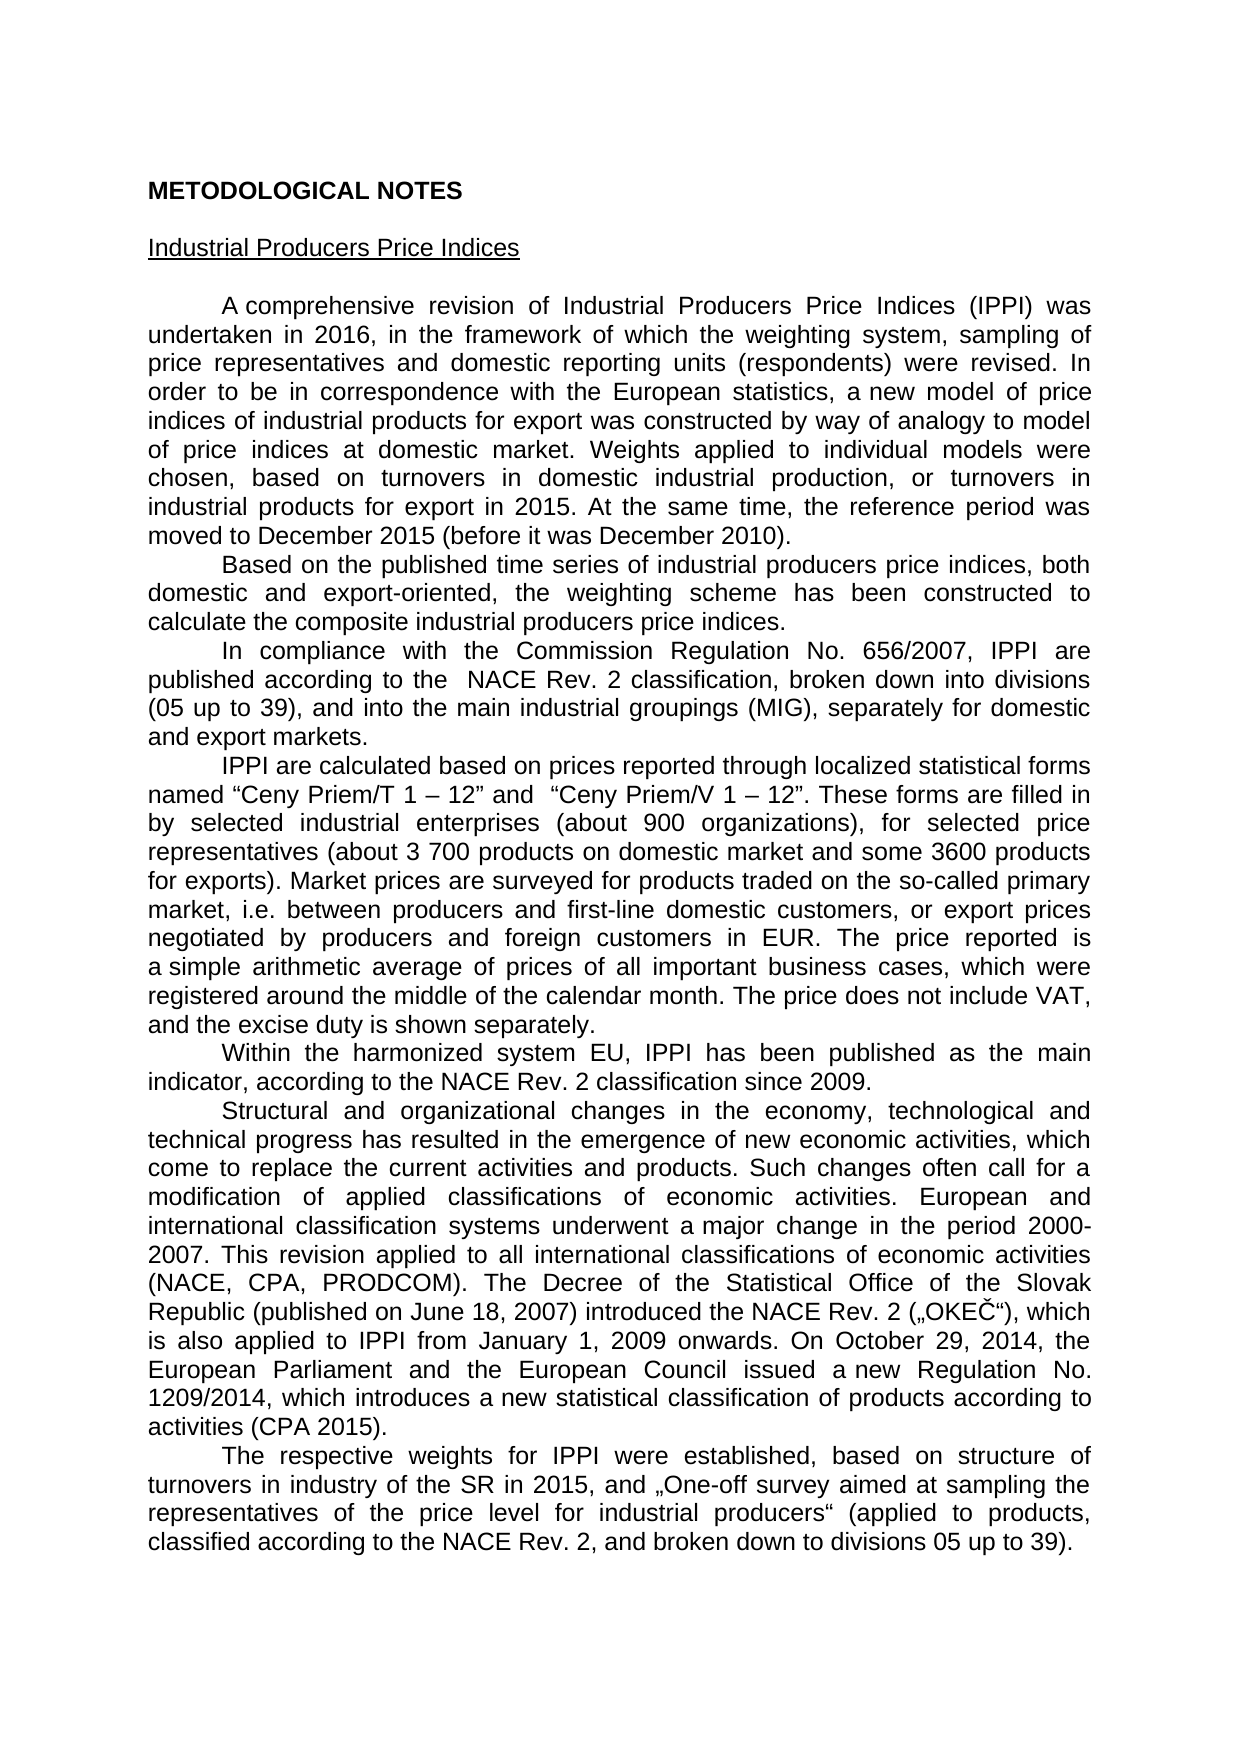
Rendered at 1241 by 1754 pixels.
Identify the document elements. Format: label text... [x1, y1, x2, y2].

text Industrial Producers Price Indices [148, 233, 1092, 262]
text In compliance with the Commission Regulation No. 656/2007, IPPI are published according to the NACE Rev. 2 classification, broken down into divisions (05 up to 39), and into the main industrial groupings (MIG), separately for domestic and export markets. [148, 636, 1092, 751]
text METODOLOGICAL NOTES [148, 176, 1092, 204]
text Structural and organizational changes in the economy, technological and technical progress has resulted in the emergence of new economic activities, which come to replace the current activities and products. Such changes often call for a modification of applied classifications of economic activities. European and international classification systems underwent a major change in the period 2000-2007. This revision applied to all international classifications of economic activities (NACE, CPA, PRODCOM). The Decree of the Statistical Office of the Slovak Republic (published on June 18, 2007) introduced the NACE Rev. 2 („OKEČ“), which is also applied to IPPI from January 1, 2009 onwards. On October 29, 2014, the European Parliament and the European Council issued a new Regulation No. 1209/2014, which introduces a new statistical classification of products according to activities (CPA 2015). [148, 1096, 1092, 1441]
text A comprehensive revision of Industrial Producers Price Indices (IPPI) was undertaken in 2016, in the framework of which the weighting system, sampling of price representatives and domestic reporting units (respondents) were revised. In order to be in correspondence with the European statistics, a new model of price indices of industrial products for export was constructed by way of analogy to model of price indices at domestic market. Weights applied to individual models were chosen, based on turnovers in domestic industrial production, or turnovers in industrial products for export in 2015. At the same time, the reference period was moved to December 2015 (before it was December 2010). [148, 291, 1092, 549]
text Within the harmonized system EU, IPPI has been published as the main indicator, according to the NACE Rev. 2 classification since 2009. [148, 1038, 1092, 1096]
text Based on the published time series of industrial producers price indices, both domestic and export-oriented, the weighting scheme has been constructed to calculate the composite industrial producers price indices. [148, 549, 1092, 636]
text The respective weights for IPPI were established, based on structure of turnovers in industry of the SR in 2015, and „One-off survey aimed at sampling the representatives of the price level for industrial producers“ (applied to products, classified according to the NACE Rev. 2, and broken down to divisions 05 up to 39). [148, 1441, 1092, 1556]
text IPPI are calculated based on prices reported through localized statistical forms named “Ceny Priem/T 1 – 12” and “Ceny Priem/V 1 – 12”. These forms are filled in by selected industrial enterprises (about 900 organizations), for selected price representatives (about 3 700 products on domestic market and some 3600 products for exports). Market prices are surveyed for products traded on the so-called primary market, i.e. between producers and first-line domestic customers, or export prices negotiated by producers and foreign customers in EUR. The price reported is a simple arithmetic average of prices of all important business cases, which were registered around the middle of the calendar month. The price does not include VAT, and the excise duty is shown separately. [148, 751, 1092, 1038]
